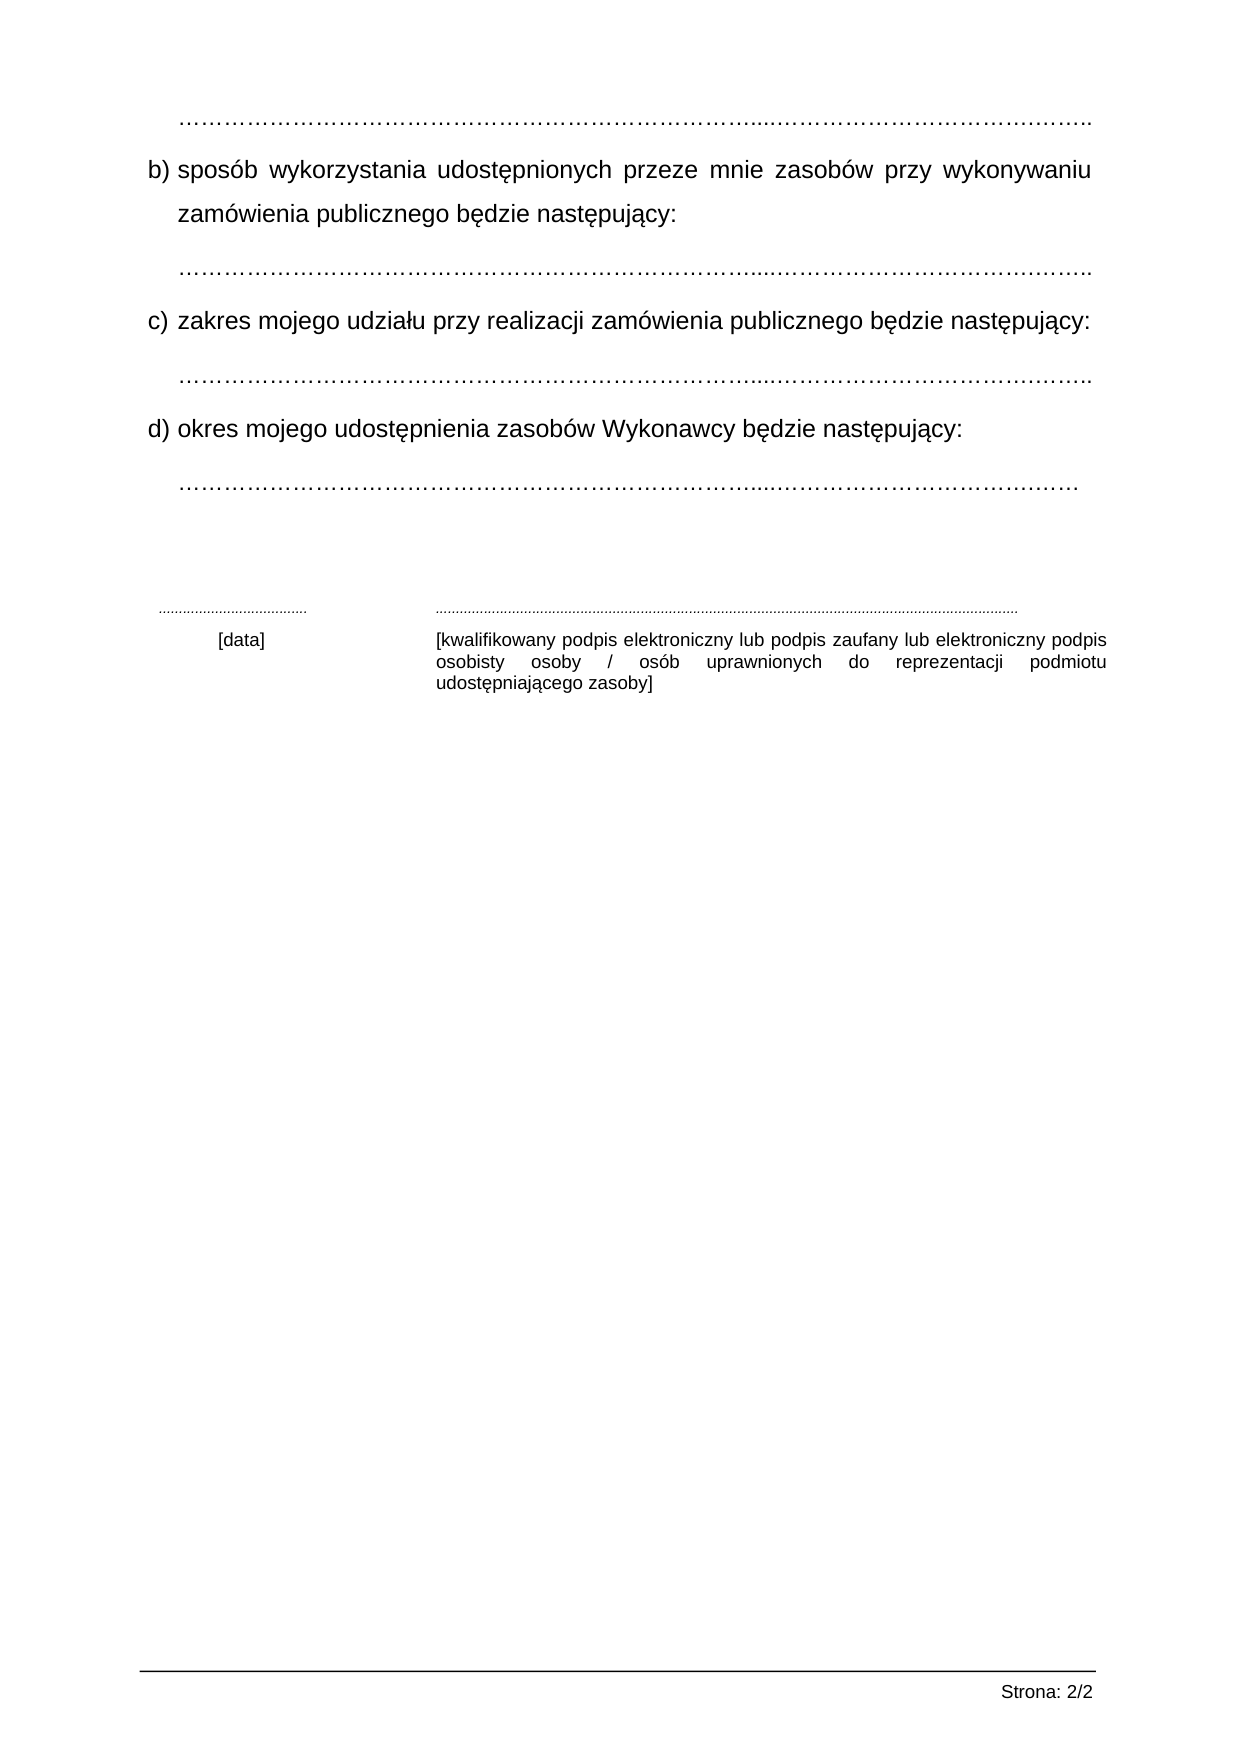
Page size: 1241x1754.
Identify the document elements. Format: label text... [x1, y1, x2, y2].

table_header ................................................................................................................................................. [kwalifikowany podpis elektroniczny lub podpis zaufany lub elektroniczny podpis osobisty osoby / osób uprawnionych do reprezentacji podmiotu udostępniającego zasoby] [425, 571, 1119, 700]
text …………………………………………………………………....…………………………….…… [177, 469, 1093, 496]
table_header ..................................... [data] [148, 571, 424, 700]
text …………………………………………………………………....…………………………….…….. [177, 362, 1093, 388]
text …………………………………………………………………....…………………………….…….. [177, 103, 1093, 130]
list okres mojego udostępnienia zasobów Wykonawcy będzie następujący: [148, 414, 1093, 442]
list zakres mojego udziału przy realizacji zamówienia publicznego będzie następujący: [148, 306, 1093, 335]
list sposób wykorzystania udostępnionych przeze mnie zasobów przy wykonywaniu zamówienia publicznego będzie następujący: [148, 155, 1093, 227]
text …………………………………………………………………....…………………………….…….. [177, 254, 1093, 281]
